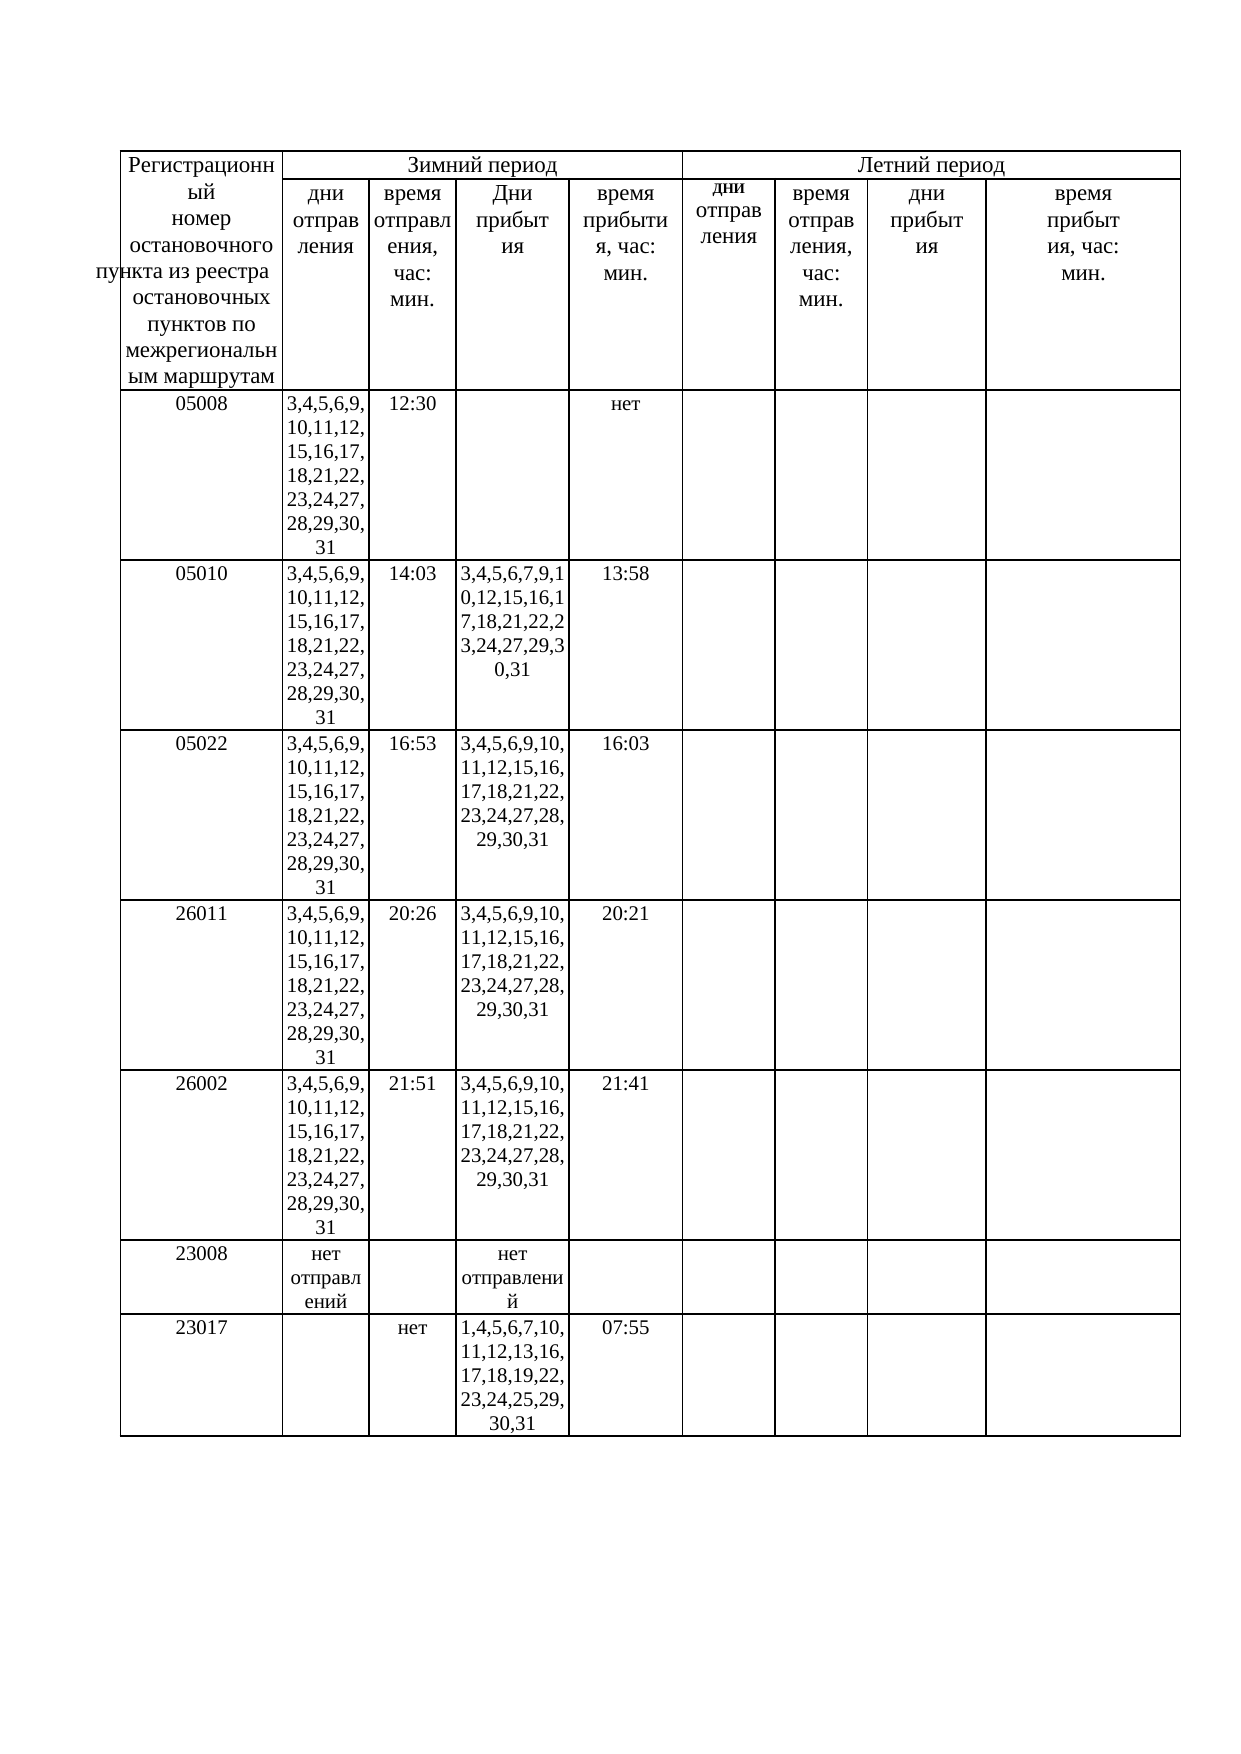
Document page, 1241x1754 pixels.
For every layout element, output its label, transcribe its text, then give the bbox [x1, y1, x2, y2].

table_cell 3,4,5,6,9,10,11,12,15,16,17,18,21,22,23,24,27,28,29,30,31 [457, 901, 568, 1069]
table_cell нет [370, 1315, 455, 1435]
table_cell 3,4,5,6,9,10,11,12,15,16,17,18,21,22,23,24,27,28,29,30,31 [457, 731, 568, 899]
table_cell ДНИ отправ ления [683, 180, 774, 389]
table_cell время отправл ения, час: мин. [370, 180, 455, 389]
table_cell [776, 731, 867, 899]
table_cell [987, 391, 1180, 559]
table_cell 20:26 [370, 901, 455, 1069]
table_cell 13:58 [570, 561, 682, 729]
table_cell нет отправлений [283, 1241, 368, 1313]
table_cell [683, 1241, 774, 1313]
table_cell 05008 [121, 391, 282, 559]
table_cell [868, 901, 985, 1069]
table_cell [683, 901, 774, 1069]
table_header Летний период [683, 152, 1180, 178]
table_cell 26002 [121, 1071, 282, 1239]
table_cell 14:03 [370, 561, 455, 729]
table_cell нет отправлений [457, 1241, 568, 1313]
table_cell 3,4,5,6,7,9,10,12,15,16,17,18,21,22,23,24,27,29,30,31 [457, 561, 568, 729]
table_cell [776, 1071, 867, 1239]
table_cell 12:30 [370, 391, 455, 559]
table_cell [868, 1315, 985, 1435]
table_cell 3,4,5,6,9,10,11,12,15,16,17,18,21,22,23,24,27,28,29,30,31 [283, 561, 368, 729]
table_cell 3,4,5,6,9,10,11,12,15,16,17,18,21,22,23,24,27,28,29,30,31 [283, 1071, 368, 1239]
table_cell 3,4,5,6,9,10,11,12,15,16,17,18,21,22,23,24,27,28,29,30,31 [283, 391, 368, 559]
table_cell [683, 561, 774, 729]
table_cell [776, 1315, 867, 1435]
table_cell время прибыт ия, час: мин. [987, 180, 1180, 389]
table_cell 1,4,5,6,7,10,11,12,13,16,17,18,19,22,23,24,25,29,30,31 [457, 1315, 568, 1435]
table_cell [987, 561, 1180, 729]
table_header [121, 152, 282, 389]
table_cell 05010 [121, 561, 282, 729]
table_cell 3,4,5,6,9,10,11,12,15,16,17,18,21,22,23,24,27,28,29,30,31 [283, 731, 368, 899]
table_cell [776, 561, 867, 729]
table_cell [683, 1315, 774, 1435]
table_cell [683, 731, 774, 899]
table_cell 16:53 [370, 731, 455, 899]
table_cell 21:51 [370, 1071, 455, 1239]
table_cell 16:03 [570, 731, 682, 899]
table_cell [776, 391, 867, 559]
table_cell [868, 1241, 985, 1313]
table_cell [987, 1071, 1180, 1239]
table_cell [987, 1315, 1180, 1435]
table_cell 3,4,5,6,9,10,11,12,15,16,17,18,21,22,23,24,27,28,29,30,31 [283, 901, 368, 1069]
table_cell 07:55 [570, 1315, 682, 1435]
table_cell нет [570, 391, 682, 559]
table_cell Дни прибыт ия [457, 180, 568, 389]
table_cell [987, 731, 1180, 899]
table_cell [370, 1241, 455, 1313]
table_cell 3,4,5,6,9,10,11,12,15,16,17,18,21,22,23,24,27,28,29,30,31 [457, 1071, 568, 1239]
table_cell время прибыти я, час: мин. [570, 180, 682, 389]
table_cell дни отправ ления [283, 180, 368, 389]
table_cell [868, 1071, 985, 1239]
table_cell [776, 1241, 867, 1313]
table_cell [868, 391, 985, 559]
table_cell дни прибыт ия [868, 180, 985, 389]
table_cell 21:41 [570, 1071, 682, 1239]
table_cell [987, 901, 1180, 1069]
table_cell [683, 391, 774, 559]
table_cell [987, 1241, 1180, 1313]
table_cell [570, 1241, 682, 1313]
table_cell [868, 731, 985, 899]
table_cell [457, 391, 568, 559]
table_cell [283, 1315, 368, 1435]
table_cell [868, 561, 985, 729]
table_cell 05022 [121, 731, 282, 899]
table_cell 20:21 [570, 901, 682, 1069]
table_cell [776, 901, 867, 1069]
table_cell 23008 [121, 1241, 282, 1313]
table_cell время отправ ления, час: мин. [776, 180, 867, 389]
table_cell 23017 [121, 1315, 282, 1435]
table_cell [683, 1071, 774, 1239]
table_cell 26011 [121, 901, 282, 1069]
table_header Зимний период [283, 152, 682, 178]
